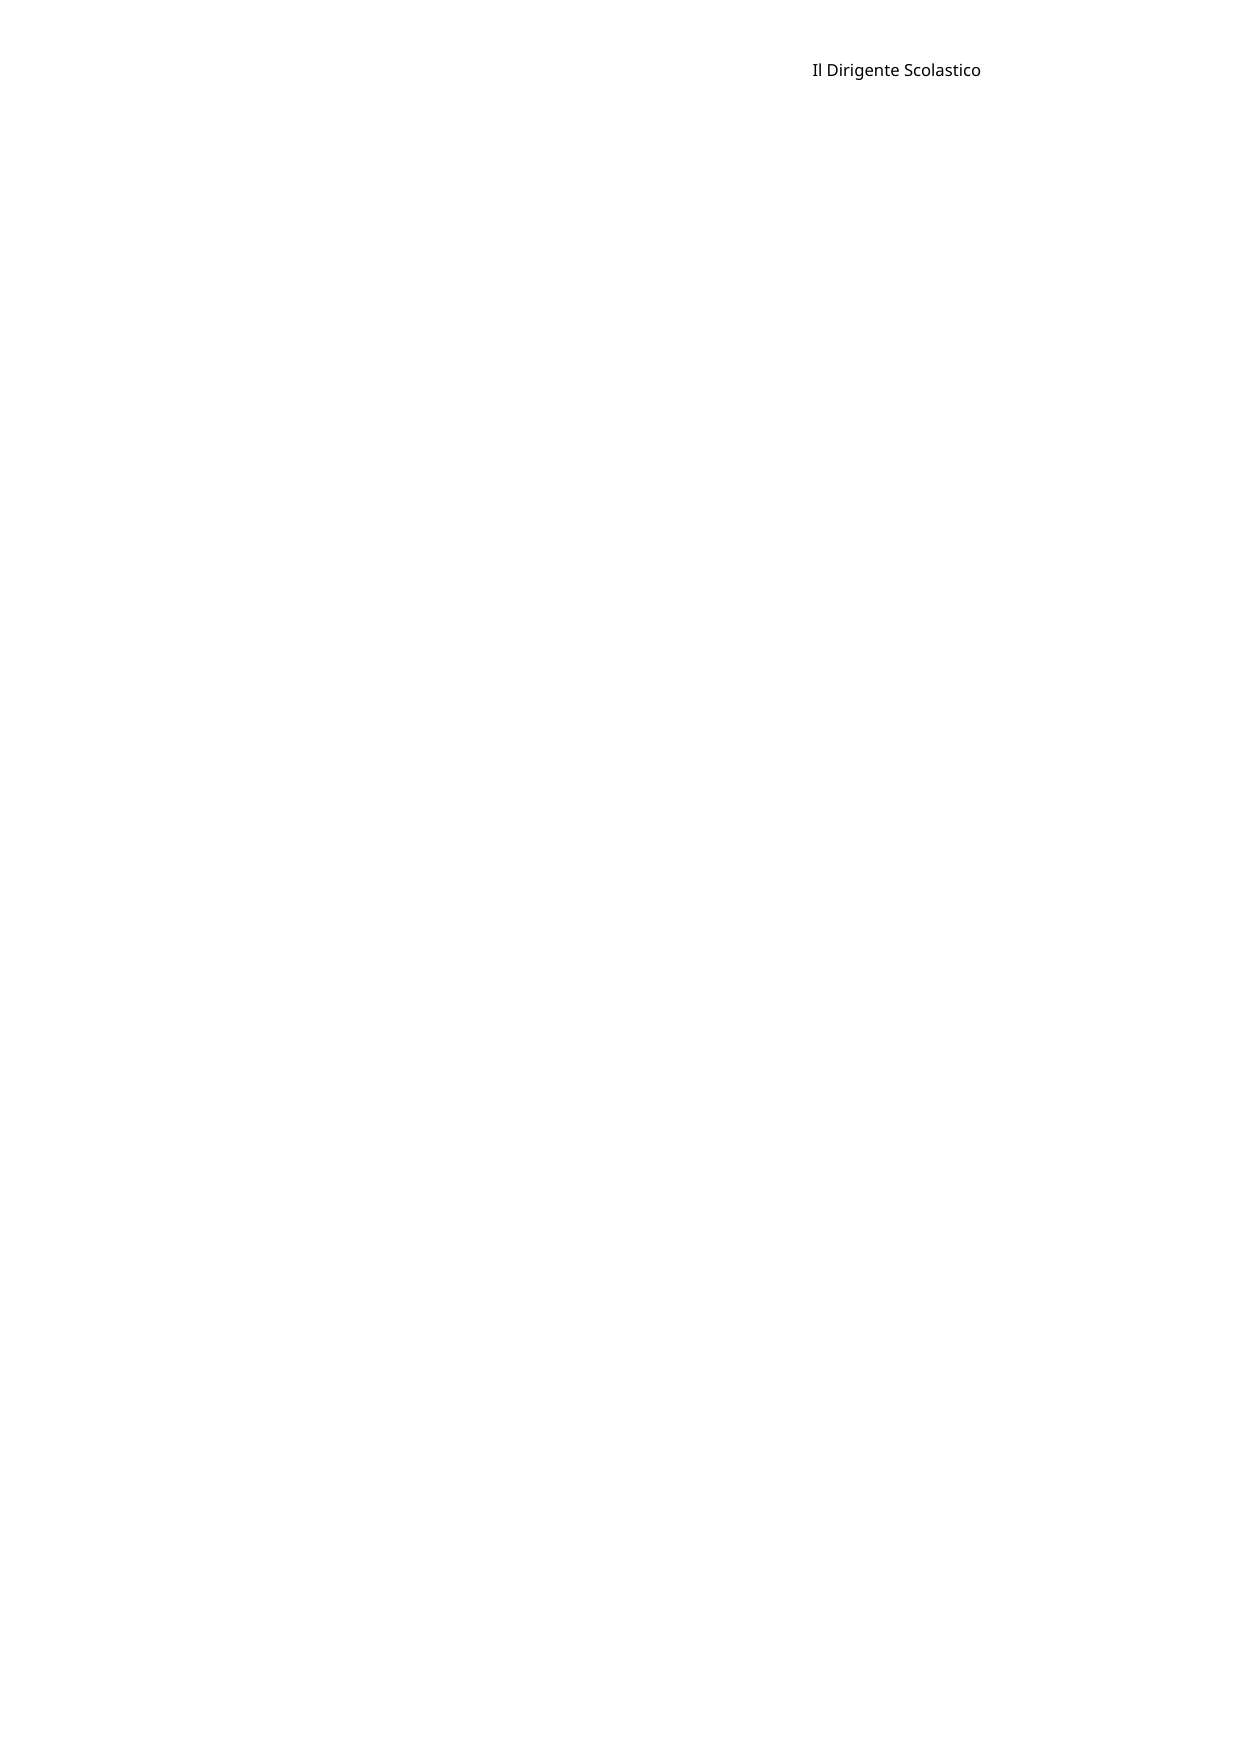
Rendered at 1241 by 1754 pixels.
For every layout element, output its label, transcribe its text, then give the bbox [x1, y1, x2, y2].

text Il Dirigente Scolastico [103, 59, 1152, 82]
